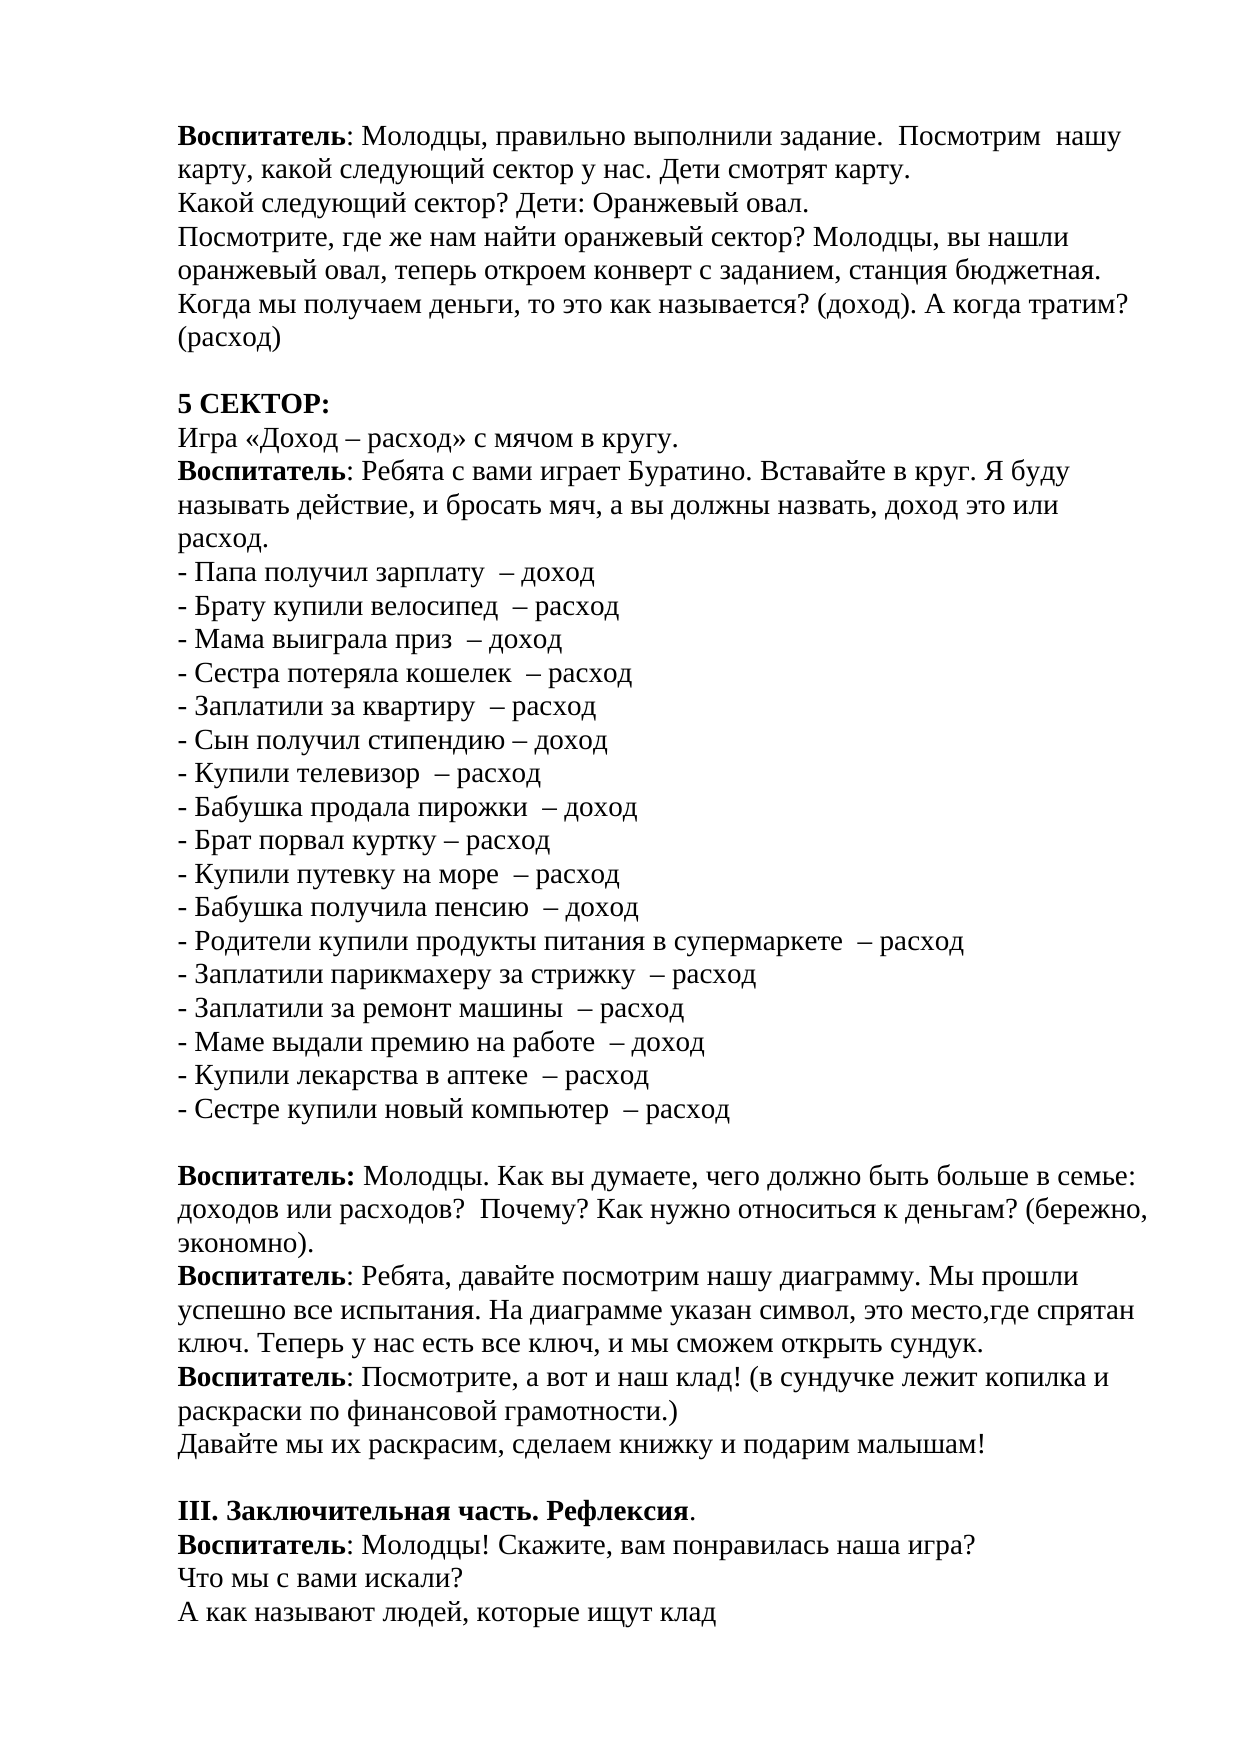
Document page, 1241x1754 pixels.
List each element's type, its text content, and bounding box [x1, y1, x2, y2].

text - Мама выиграла приз – доход [177, 621, 1152, 655]
text Посмотрите, где же нам найти оранжевый сектор? Молодцы, вы нашли оранжевый овал, теперь откроем конверт с заданием, станция бюджетная. Когда мы получаем деньги, то это как называется? (доход). А когда тратим? (расход) [177, 219, 1152, 353]
text Воспитатель: Посмотрите, а вот и наш клад! (в сундучке лежит копилка и раскраски по финансовой грамотности.) [177, 1359, 1152, 1426]
text - Заплатили за квартиру – расход [177, 688, 1152, 722]
text - Бабушка получила пенсию – доход [177, 889, 1152, 923]
text - Бабушка продала пирожки – доход [177, 789, 1152, 822]
text Игра «Доход – расход» с мячом в кругу. [177, 420, 1152, 453]
text Воспитатель: Молодцы, правильно выполнили задание. Посмотрим нашу карту, какой следующий сектор у нас. Дети смотрят карту. [177, 118, 1152, 185]
text - Сестре купили новый компьютер – расход [177, 1091, 1152, 1124]
text Воспитатель: Молодцы. Как вы думаете, чего должно быть больше в семье: доходов или расходов? Почему? Как нужно относиться к деньгам? (бережно, экономно). [177, 1158, 1152, 1258]
text А как называют людей, которые ищут клад [177, 1594, 1152, 1627]
text Воспитатель: Ребята с вами играет Буратино. Вставайте в круг. Я буду называть действие, и бросать мяч, а вы должны назвать, доход это или расход. [177, 453, 1152, 554]
text III. Заключительная часть. Рефлексия. [177, 1493, 1152, 1527]
text - Сестра потеряла кошелек – расход [177, 655, 1152, 688]
text - Брат порвал куртку – расход [177, 822, 1152, 856]
text - Заплатили за ремонт машины – расход [177, 990, 1152, 1024]
text - Маме выдали премию на работе – доход [177, 1024, 1152, 1057]
text - Сын получил стипендию – доход [177, 722, 1152, 755]
text - Родители купили продукты питания в супермаркете – расход [177, 923, 1152, 957]
text 5 СЕКТОР: [177, 386, 1152, 420]
text - Брату купили велосипед – расход [177, 588, 1152, 621]
text - Купили лекарства в аптеке – расход [177, 1057, 1152, 1091]
text Воспитатель: Молодцы! Скажите, вам понравилась наша игра? [177, 1527, 1152, 1560]
text Что мы с вами искали? [177, 1560, 1152, 1594]
text - Папа получил зарплату – доход [177, 554, 1152, 588]
text - Заплатили парикмахеру за стрижку – расход [177, 957, 1152, 990]
text - Купили телевизор – расход [177, 755, 1152, 789]
text - Купили путевку на море – расход [177, 856, 1152, 889]
text Какой следующий сектор? Дети: Оранжевый овал. [177, 185, 1152, 219]
text Воспитатель: Ребята, давайте посмотрим нашу диаграмму. Мы прошли успешно все испытания. На диаграмме указан символ, это место,где спрятан ключ. Теперь у нас есть все ключ, и мы сможем открыть сундук. [177, 1258, 1152, 1359]
text Давайте мы их раскрасим, сделаем книжку и подарим малышам! [177, 1426, 1152, 1460]
